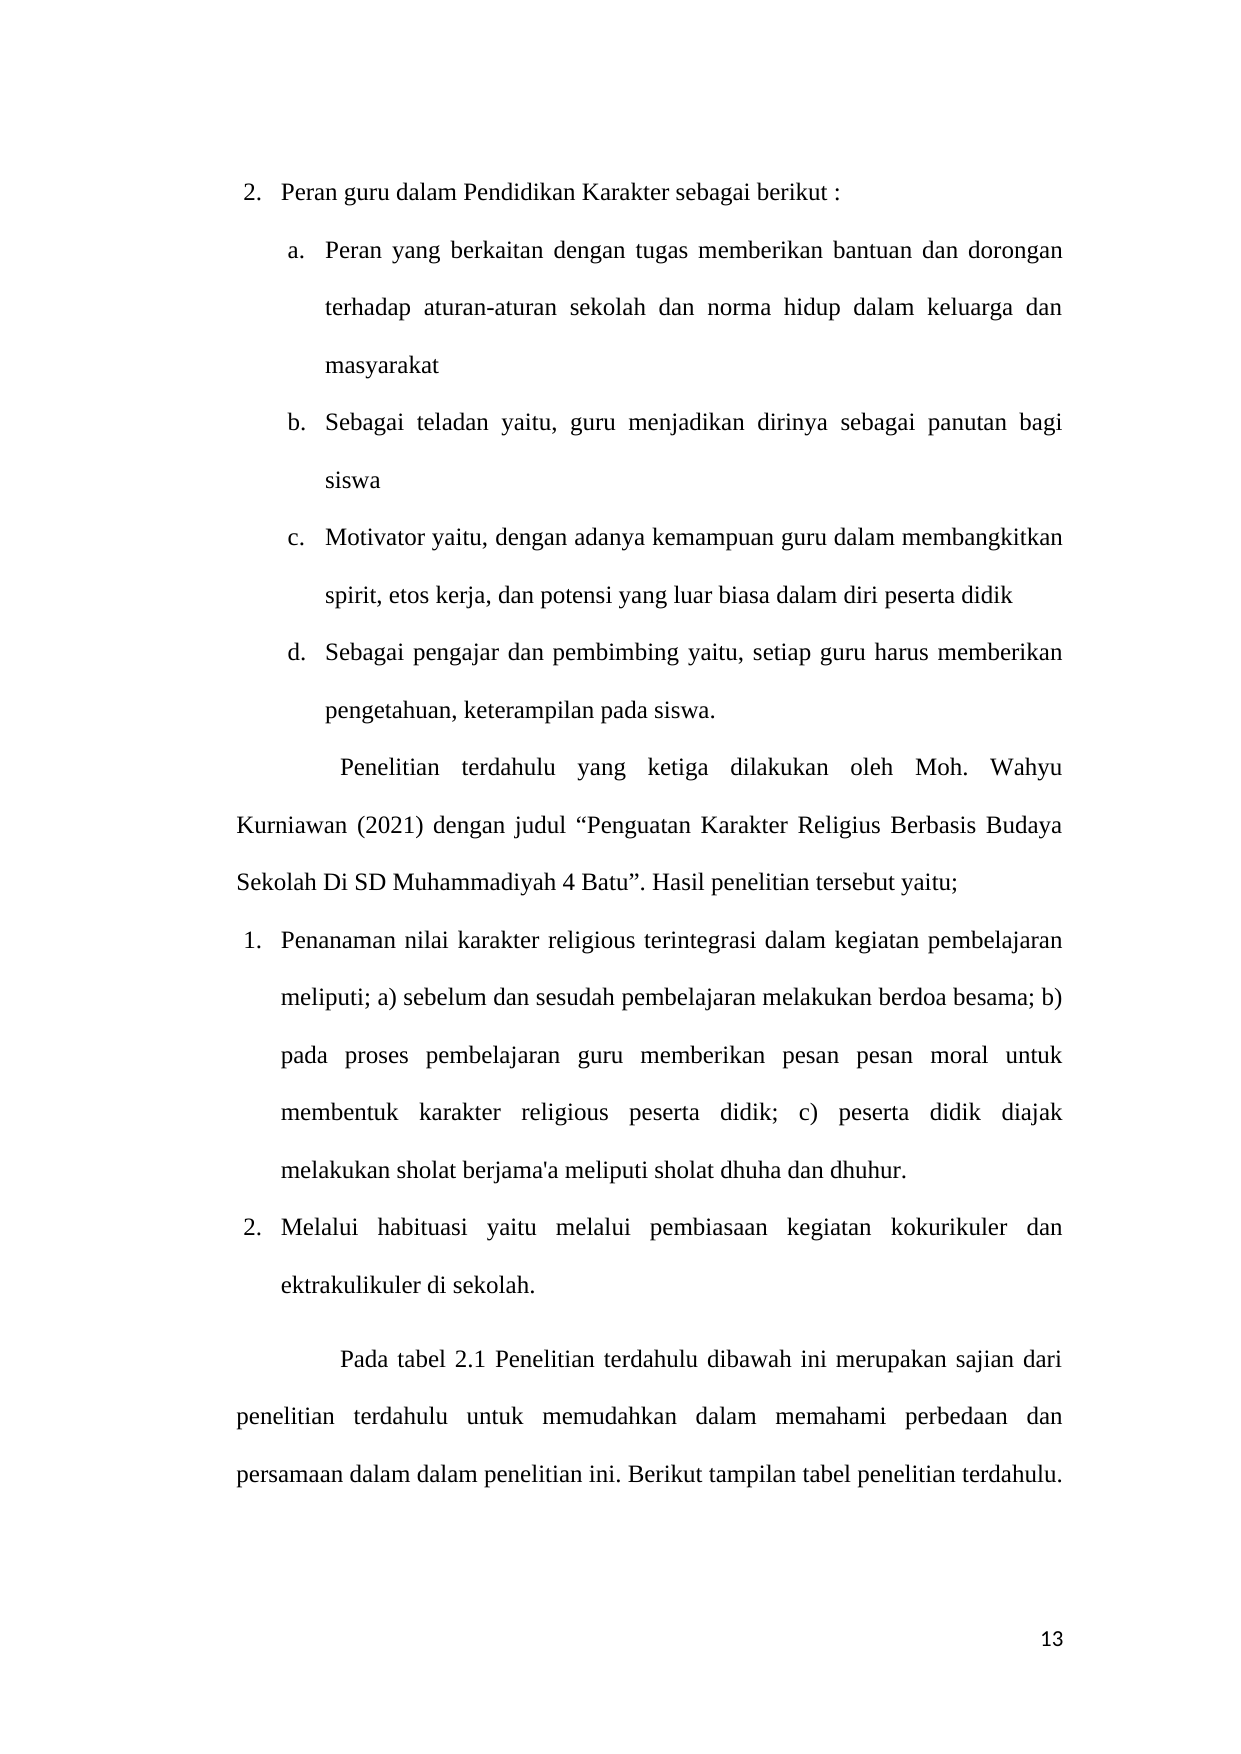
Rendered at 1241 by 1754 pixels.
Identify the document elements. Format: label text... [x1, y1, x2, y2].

list Motivator yaitu, dengan adanya kemampuan guru dalam membangkitkan spirit, etos kerja, dan potensi yang luar biasa dalam diri peserta didik [287, 522, 1063, 608]
list Melalui habituasi yaitu melalui pembiasaan kegiatan kokurikuler dan ektrakulikuler di sekolah. [243, 1212, 1063, 1298]
list Sebagai teladan yaitu, guru menjadikan dirinya sebagai panutan bagi siswa [287, 407, 1063, 493]
list Sebagai pengajar dan pembimbing yaitu, setiap guru harus memberikan pengetahuan, keterampilan pada siswa. [287, 637, 1063, 723]
text Pada tabel 2.1 Penelitian terdahulu dibawah ini merupakan sajian dari penelitian terdahulu untuk memudahkan dalam memahami perbedaan dan persamaan dalam dalam penelitian ini. Berikut tampilan tabel penelitian terdahulu. [236, 1344, 1063, 1488]
list Peran guru dalam Pendidikan Karakter sebagai berikut : [243, 177, 1063, 206]
list Penelitian terdahulu yang ketiga dilakukan oleh Moh. Wahyu Kurniawan (2021) dengan judul “Penguatan Karakter Religius Berbasis Budaya Sekolah Di SD Muhammadiyah 4 Batu”. Hasil penelitian tersebut yaitu; [236, 752, 1063, 896]
list Peran yang berkaitan dengan tugas memberikan bantuan dan dorongan terhadap aturan-aturan sekolah dan norma hidup dalam keluarga dan masyarakat [287, 235, 1063, 378]
list Penanaman nilai karakter religious terintegrasi dalam kegiatan pembelajaran meliputi; a) sebelum dan sesudah pembelajaran melakukan berdoa besama; b) pada proses pembelajaran guru memberikan pesan pesan moral untuk membentuk karakter religious peserta didik; c) peserta didik diajak melakukan sholat berjama'a meliputi sholat dhuha dan dhuhur. [243, 925, 1063, 1183]
